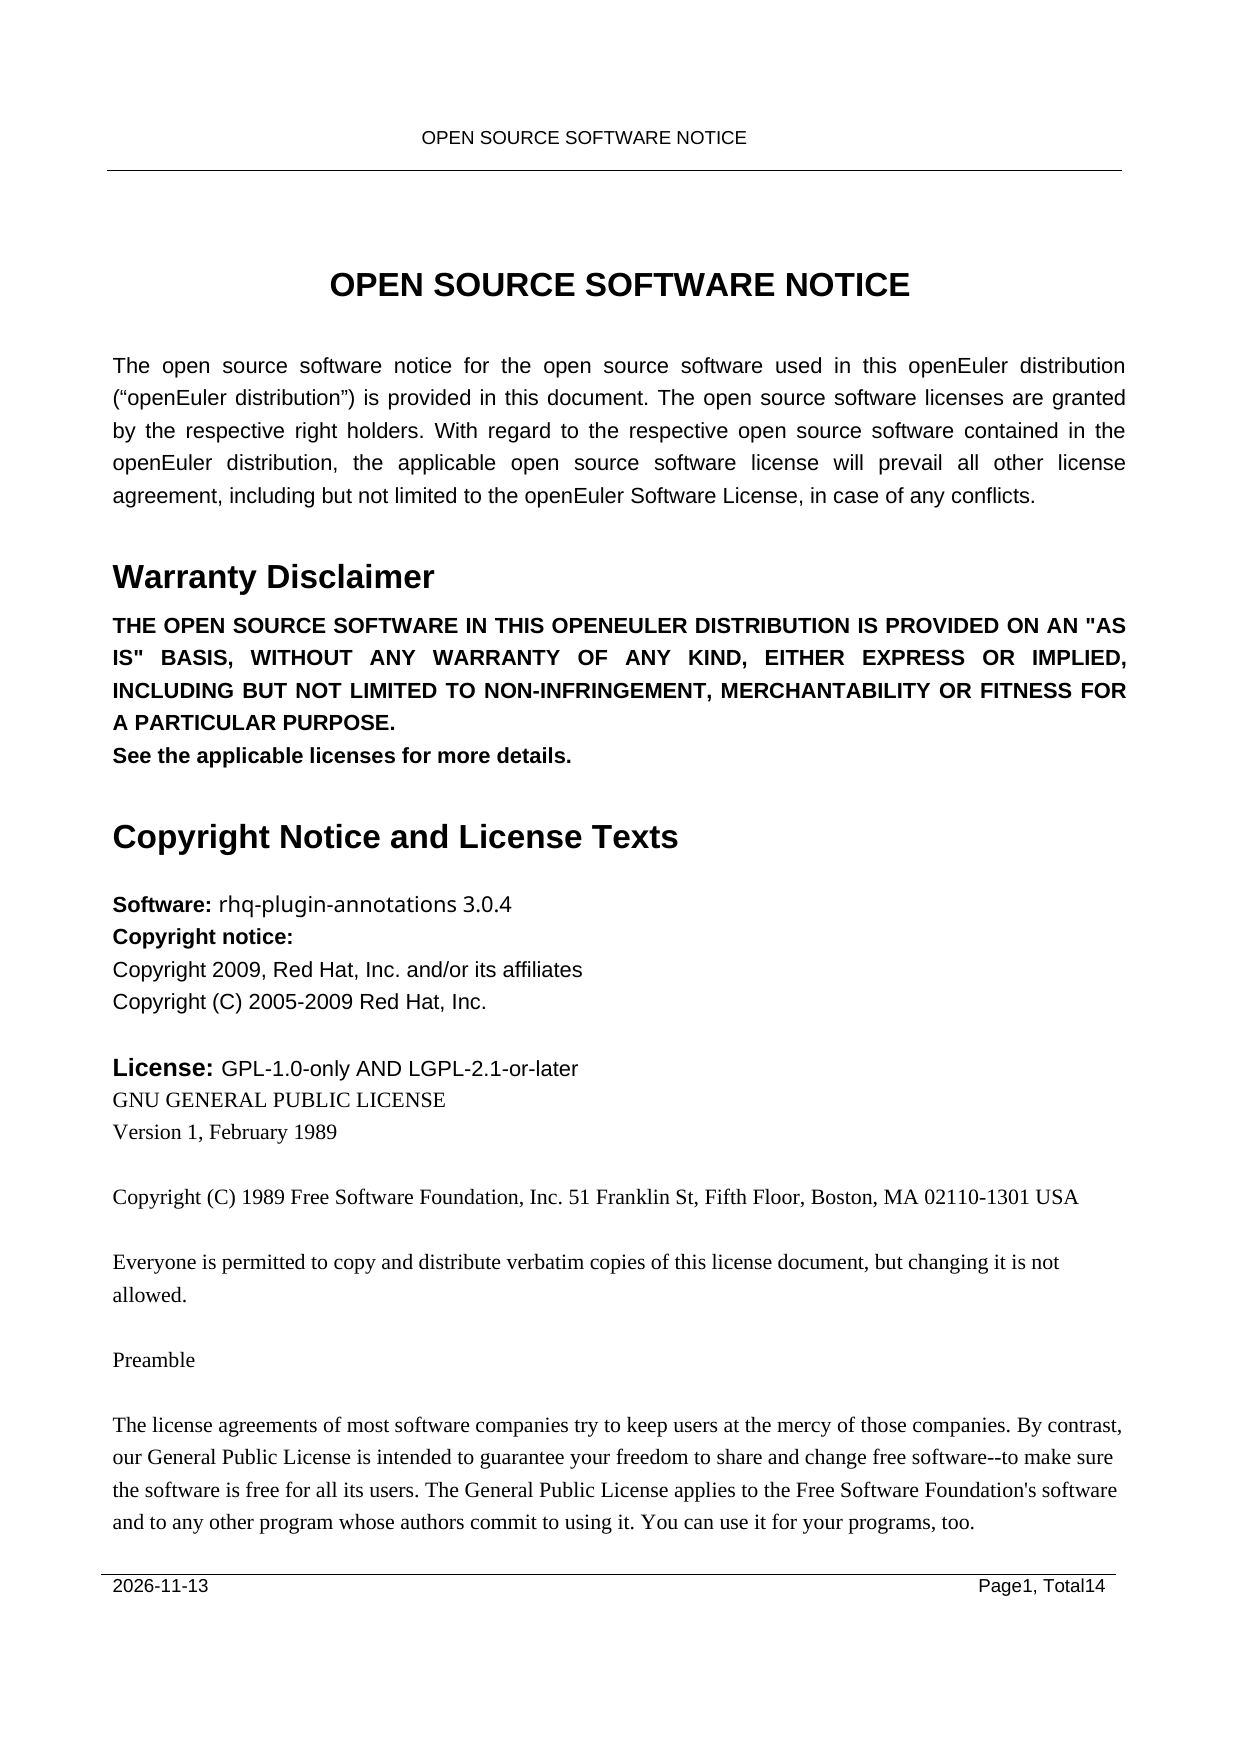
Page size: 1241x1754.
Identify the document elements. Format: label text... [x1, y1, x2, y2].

text Preamble [112, 1343, 1128, 1376]
text The license agreements of most software companies try to keep users at the mercy of those companies. By contrast, our General Public License is intended to guarantee your freedom to share and change free software--to make sure the software is free for all its users. The General Public License applies to the Free Software Foundation's software and to any other program whose authors commit to using it. You can use it for your programs, too. [112, 1408, 1128, 1538]
text License: GPL-1.0-only AND LGPL-2.1-or-later [112, 1051, 1128, 1083]
text Copyright notice: [112, 921, 1128, 953]
text THE OPEN SOURCE SOFTWARE IN THIS OPENEULER DISTRIBUTION IS PROVIDED ON AN "AS IS" BASIS, WITHOUT ANY WARRANTY OF ANY KIND, EITHER EXPRESS OR IMPLIED, INCLUDING BUT NOT LIMITED TO NON-INFRINGEMENT, MERCHANTABILITY OR FITNESS FOR A PARTICULAR PURPOSE. See the applicable licenses for more details. [112, 609, 1128, 771]
text Everyone is permitted to copy and distribute verbatim copies of this license document, but changing it is not allowed. [112, 1246, 1128, 1311]
text Version 1, February 1989 [112, 1116, 1128, 1148]
text Warranty Disclaimer [112, 544, 1128, 609]
text GNU GENERAL PUBLIC LICENSE [112, 1083, 1128, 1116]
text The open source software notice for the open source software used in this openEuler distribution (“openEuler distribution”) is provided in this document. The open source software licenses are granted by the respective right holders. With regard to the respective open source software contained in the openEuler distribution, the applicable open source software license will prevail all other license agreement, including but not limited to the openEuler Software License, in case of any conflicts. [112, 349, 1128, 511]
text Copyright Notice and License Texts [112, 804, 1128, 869]
text Copyright 2009, Red Hat, Inc. and/or its affiliates Copyright (C) 2005-2009 Red Hat, Inc. [112, 953, 1128, 1051]
text OPEN SOURCE SOFTWARE NOTICE [112, 251, 1128, 316]
text Copyright (C) 1989 Free Software Foundation, Inc. 51 Franklin St, Fifth Floor, Boston, MA 02110-1301 USA [112, 1181, 1128, 1213]
text Software: rhq-plugin-annotations 3.0.4 [112, 888, 1128, 921]
